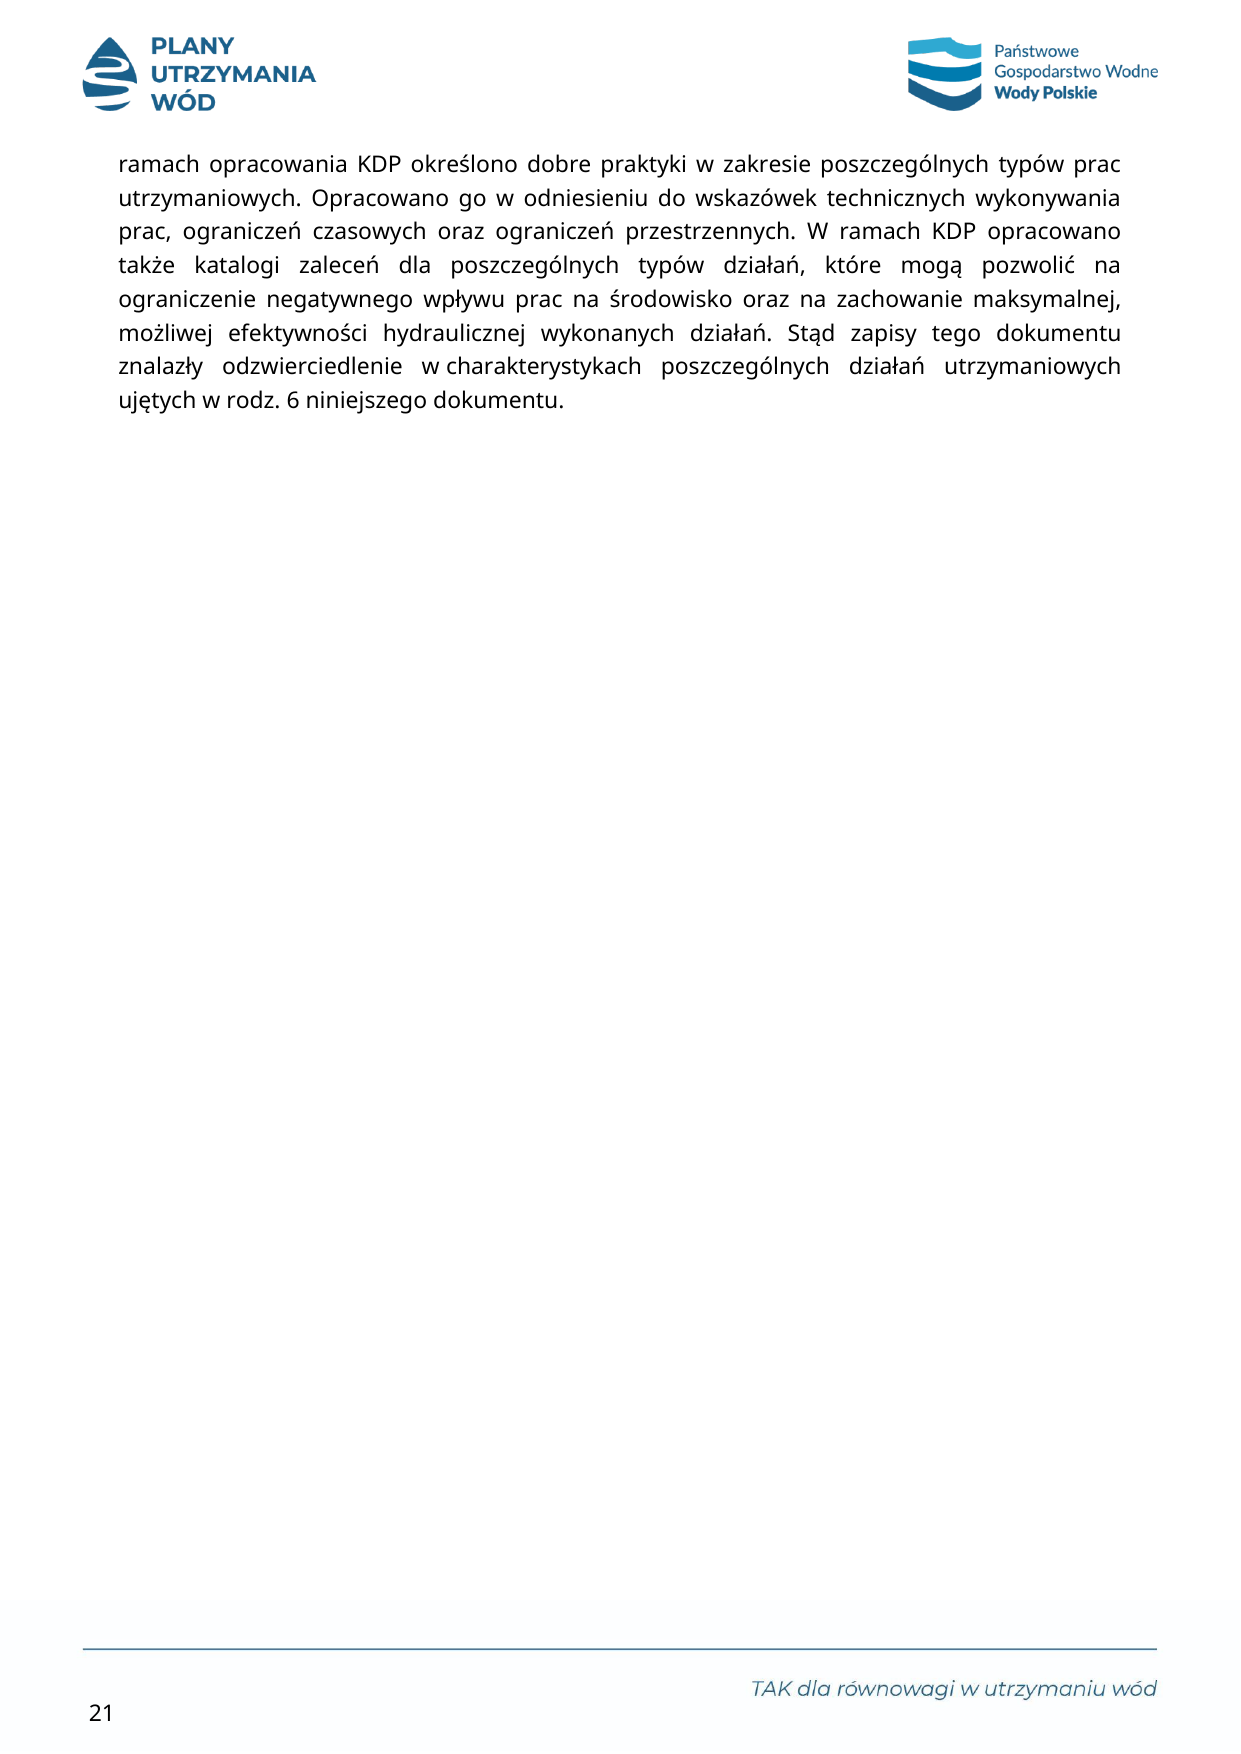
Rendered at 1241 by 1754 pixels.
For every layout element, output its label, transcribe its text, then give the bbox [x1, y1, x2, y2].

picture [0, 1600, 1240, 1751]
picture [0, 0, 1241, 149]
